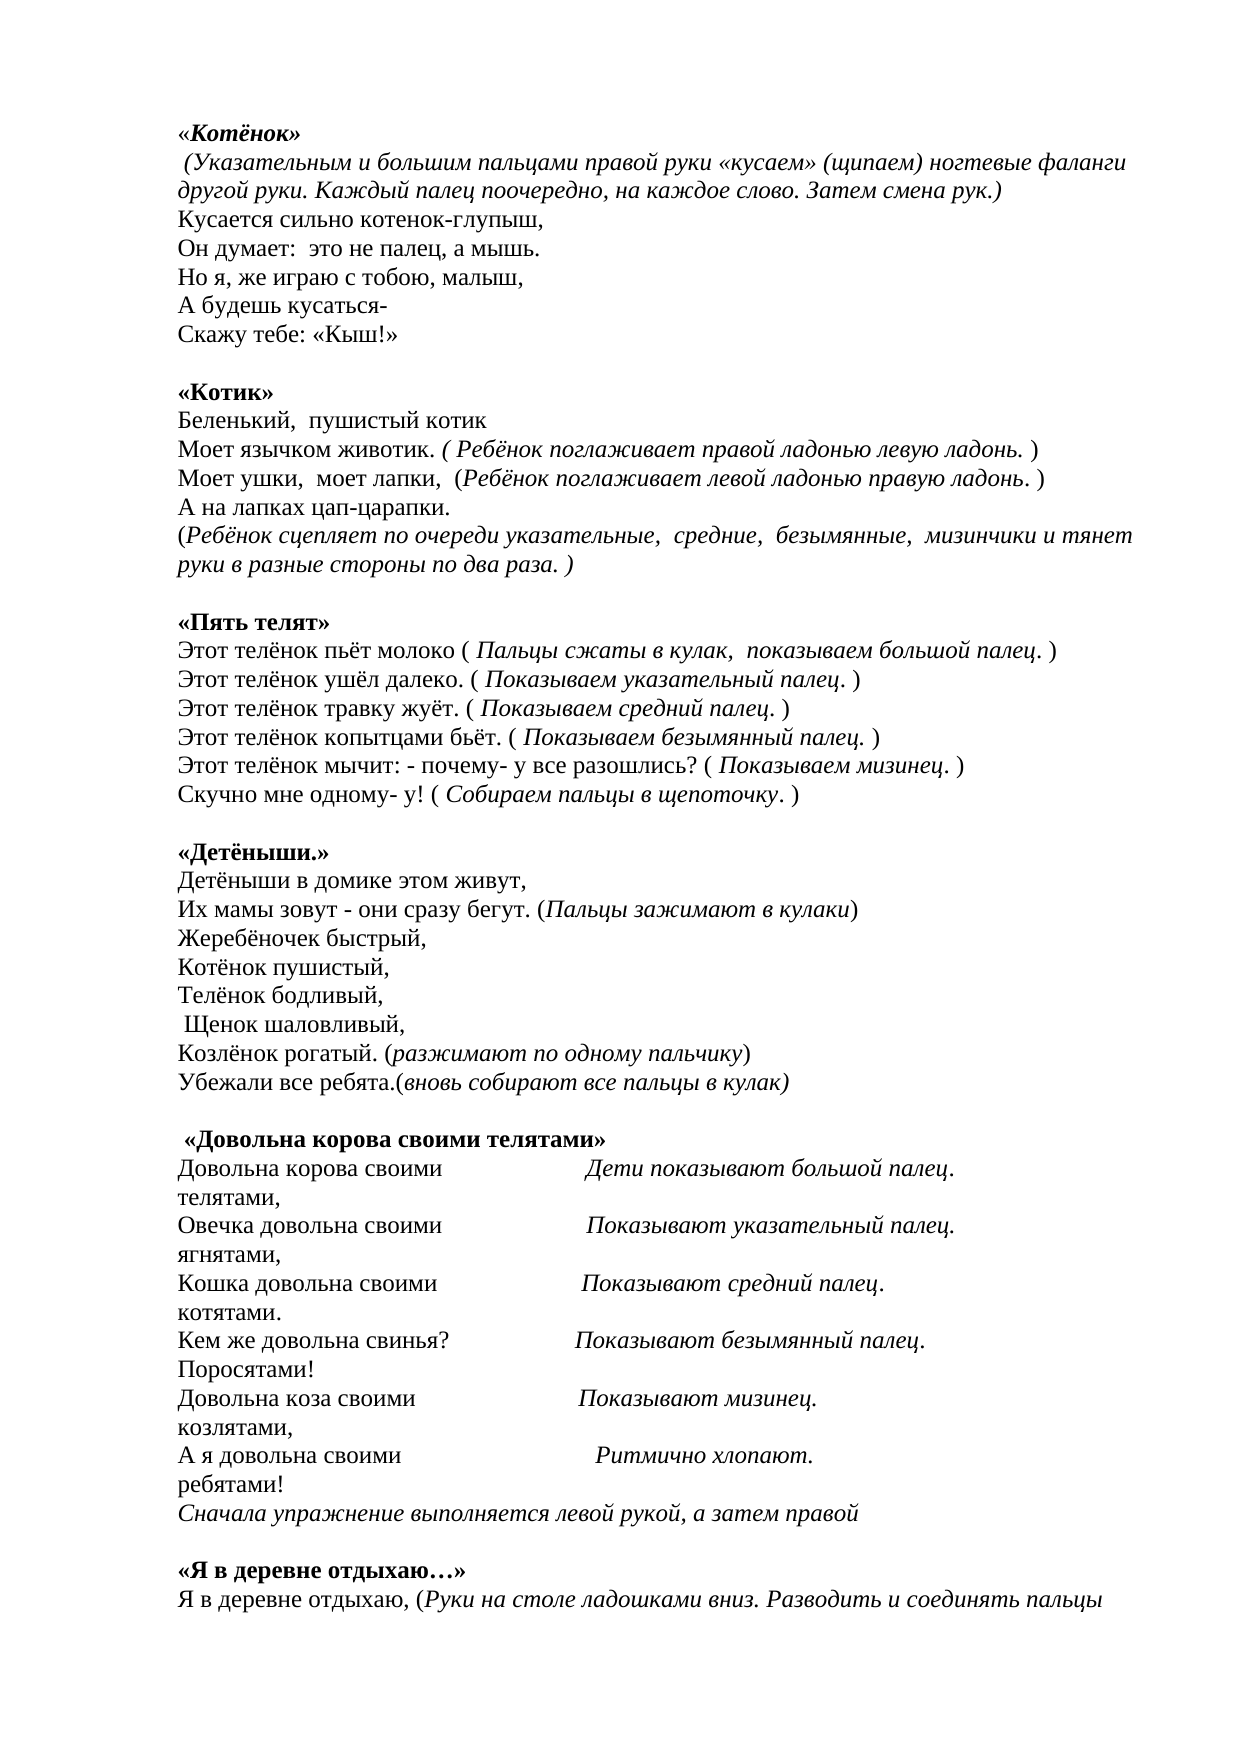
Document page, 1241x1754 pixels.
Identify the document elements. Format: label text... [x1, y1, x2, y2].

text Сначала упражнение выполняется левой рукой, а затем правой [177, 1498, 1152, 1527]
text козлятами, [177, 1412, 1152, 1441]
text Поросятами! [177, 1354, 1152, 1383]
text «Пять телят» Этот телёнок пьёт молоко ( Пальцы сжаты в кулак, показываем большой палец. ) Этот телёнок ушёл далеко. ( Показываем указательный палец. ) Этот телёнок травку жуёт. ( Показываем средний палец. ) Этот телёнок копытцами бьёт. ( Показываем безымянный палец. ) Этот телёнок мычит: - почему- у все разошлись? ( Показываем мизинец. ) Скучно мне одному- у! ( Собираем пальцы в щепоточку. ) [177, 607, 1152, 808]
text Жеребёночек быстрый, [177, 923, 1152, 952]
text Довольна коза своими Показывают мизинец. [177, 1383, 1152, 1412]
text А будешь кусаться- [177, 291, 1152, 319]
text «Довольна корова своими телятами» [177, 1124, 1152, 1153]
text Беленький, пушистый котик [177, 406, 1152, 434]
text Козлёнок рогатый. (разжимают по одному пальчику) [177, 1038, 1152, 1067]
text котятами. [177, 1297, 1152, 1326]
text Он думает: это не палец, а мышь. [177, 233, 1152, 262]
text Телёнок бодливый, [177, 981, 1152, 1009]
text А на лапках цап-царапки. [177, 492, 1152, 521]
text «Котёнок» [177, 118, 1152, 147]
text ягнятами, [177, 1239, 1152, 1268]
text Скажу тебе: «Кыш!» [177, 319, 1152, 348]
text Кем же довольна свинья? Показывают безымянный палец. [177, 1326, 1152, 1354]
text Моет ушки, моет лапки, (Ребёнок поглаживает левой ладонью правую ладонь. ) [177, 463, 1152, 492]
text Убежали все ребята.(вновь собирают все пальцы в кулак) [177, 1067, 1152, 1096]
text «Котик» [177, 377, 1152, 406]
text (Ребёнок сцепляет по очереди указательные, средние, безымянные, мизинчики и тянет руки в разные стороны по два раза. ) [177, 521, 1152, 578]
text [177, 1527, 1152, 1613]
text телятами, [177, 1182, 1152, 1211]
text Овечка довольна своими Показывают указательный палец. [177, 1211, 1152, 1239]
text Щенок шаловливый, [177, 1009, 1152, 1038]
text Моет язычком животик. ( Ребёнок поглаживает правой ладонью левую ладонь. ) [177, 434, 1152, 463]
text ребятами! [177, 1469, 1152, 1498]
text Кусается сильно котенок-глупыш, [177, 204, 1152, 233]
text А я довольна своими Ритмично хлопают. [177, 1441, 1152, 1469]
text Довольна корова своими Дети показывают большой палец. [177, 1153, 1152, 1182]
text Кошка довольна своими Показывают средний палец. [177, 1268, 1152, 1297]
text Котёнок пушистый, [177, 952, 1152, 981]
text (Указательным и большим пальцами правой руки «кусаем» (щипаем) ногтевые фаланги другой руки. Каждый палец поочередно, на каждое слово. Затем смена рук.) [177, 147, 1152, 204]
text Но я, же играю с тобою, малыш, [177, 262, 1152, 291]
text «Детёныши.» Детёныши в домике этом живут, [177, 837, 1152, 894]
text Их мамы зовут - они сразу бегут. (Пальцы зажимают в кулаки) [177, 894, 1152, 923]
